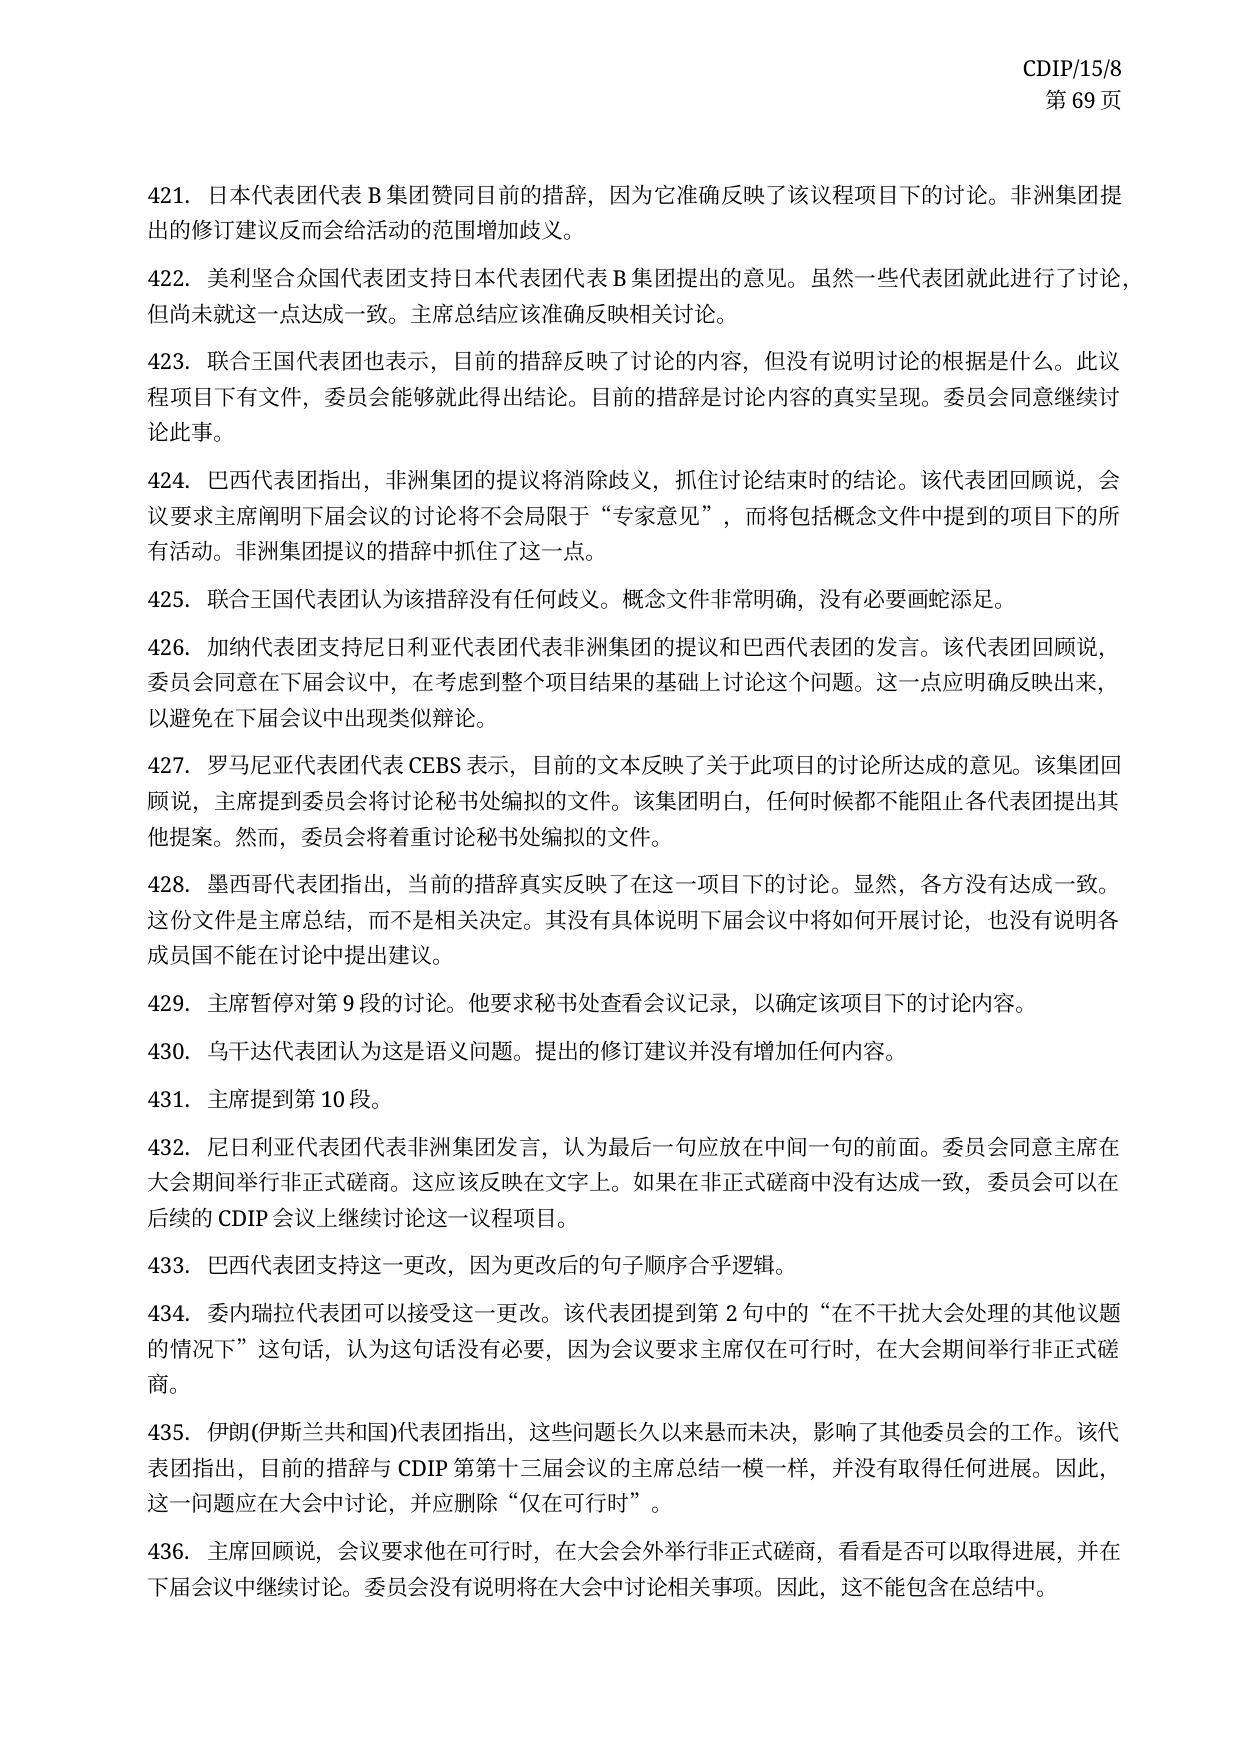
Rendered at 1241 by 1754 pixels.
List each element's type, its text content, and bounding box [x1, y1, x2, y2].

list . 伊朗(伊斯兰共和国)代表团指出，这些问题长久以来悬而未决，影响了其他委员会的工作。该代表团指出，目前的措辞与CDIP第第十三届会议的主席总结一模一样，并没有取得任何进展。因此，这一问题应在大会中讨论，并应删除“仅在可行时”。 [148, 1412, 1122, 1518]
list . 主席提到第10段。 [148, 1078, 1122, 1114]
list . 巴西代表团支持这一更改，因为更改后的句子顺序合乎逻辑。 [148, 1245, 1122, 1280]
list . 委内瑞拉代表团可以接受这一更改。该代表团提到第2句中的“在不干扰大会处理的其他议题的情况下”这句话，认为这句话没有必要，因为会议要求主席仅在可行时，在大会期间举行非正式磋商。 [148, 1293, 1122, 1399]
list . 罗马尼亚代表团代表CEBS表示，目前的文本反映了关于此项目的讨论所达成的意见。该集团回顾说，主席提到委员会将讨论秘书处编拟的文件。该集团明白，任何时候都不能阻止各代表团提出其他提案。然而，委员会将着重讨论秘书处编拟的文件。 [148, 745, 1122, 851]
list . 加纳代表团支持尼日利亚代表团代表非洲集团的提议和巴西代表团的发言。该代表团回顾说，委员会同意在下届会议中，在考虑到整个项目结果的基础上讨论这个问题。这一点应明确反映出来，以避免在下届会议中出现类似辩论。 [148, 626, 1122, 732]
list . 巴西代表团指出，非洲集团的提议将消除歧义，抓住讨论结束时的结论。该代表团回顾说，会议要求主席阐明下届会议的讨论将不会局限于“专家意见”，而将包括概念文件中提到的项目下的所有活动。非洲集团提议的措辞中抓住了这一点。 [148, 459, 1122, 566]
list . 美利坚合众国代表团支持日本代表团代表B集团提出的意见。虽然一些代表团就此进行了讨论，但尚未就这一点达成一致。主席总结应该准确反映相关讨论。 [148, 257, 1122, 328]
list . 联合王国代表团认为该措辞没有任何歧义。概念文件非常明确，没有必要画蛇添足。 [148, 578, 1122, 614]
list . 墨西哥代表团指出，当前的措辞真实反映了在这一项目下的讨论。显然，各方没有达成一致。这份文件是主席总结，而不是相关决定。其没有具体说明下届会议中将如何开展讨论，也没有说明各成员国不能在讨论中提出建议。 [148, 864, 1122, 970]
list . 主席暂停对第9段的讨论。他要求秘书处查看会议记录，以确定该项目下的讨论内容。 [148, 982, 1122, 1018]
list . 乌干达代表团认为这是语义问题。提出的修订建议并没有增加任何内容。 [148, 1030, 1122, 1066]
list . 联合王国代表团也表示，目前的措辞反映了讨论的内容，但没有说明讨论的根据是什么。此议程项目下有文件，委员会能够就此得出结论。目前的措辞是讨论内容的真实呈现。委员会同意继续讨论此事。 [148, 341, 1122, 447]
list . 主席回顾说，会议要求他在可行时，在大会会外举行非正式磋商，看看是否可以取得进展，并在下届会议中继续讨论。委员会没有说明将在大会中讨论相关事项。因此，这不能包含在总结中。 [148, 1530, 1122, 1601]
list . 尼日利亚代表团代表非洲集团发言，认为最后一句应放在中间一句的前面。委员会同意主席在大会期间举行非正式磋商。这应该反映在文字上。如果在非正式磋商中没有达成一致，委员会可以在后续的CDIP会议上继续讨论这一议程项目。 [148, 1126, 1122, 1232]
list . 日本代表团代表B集团赞同目前的措辞，因为它准确反映了该议程项目下的讨论。非洲集团提出的修订建议反而会给活动的范围增加歧义。 [148, 174, 1122, 245]
